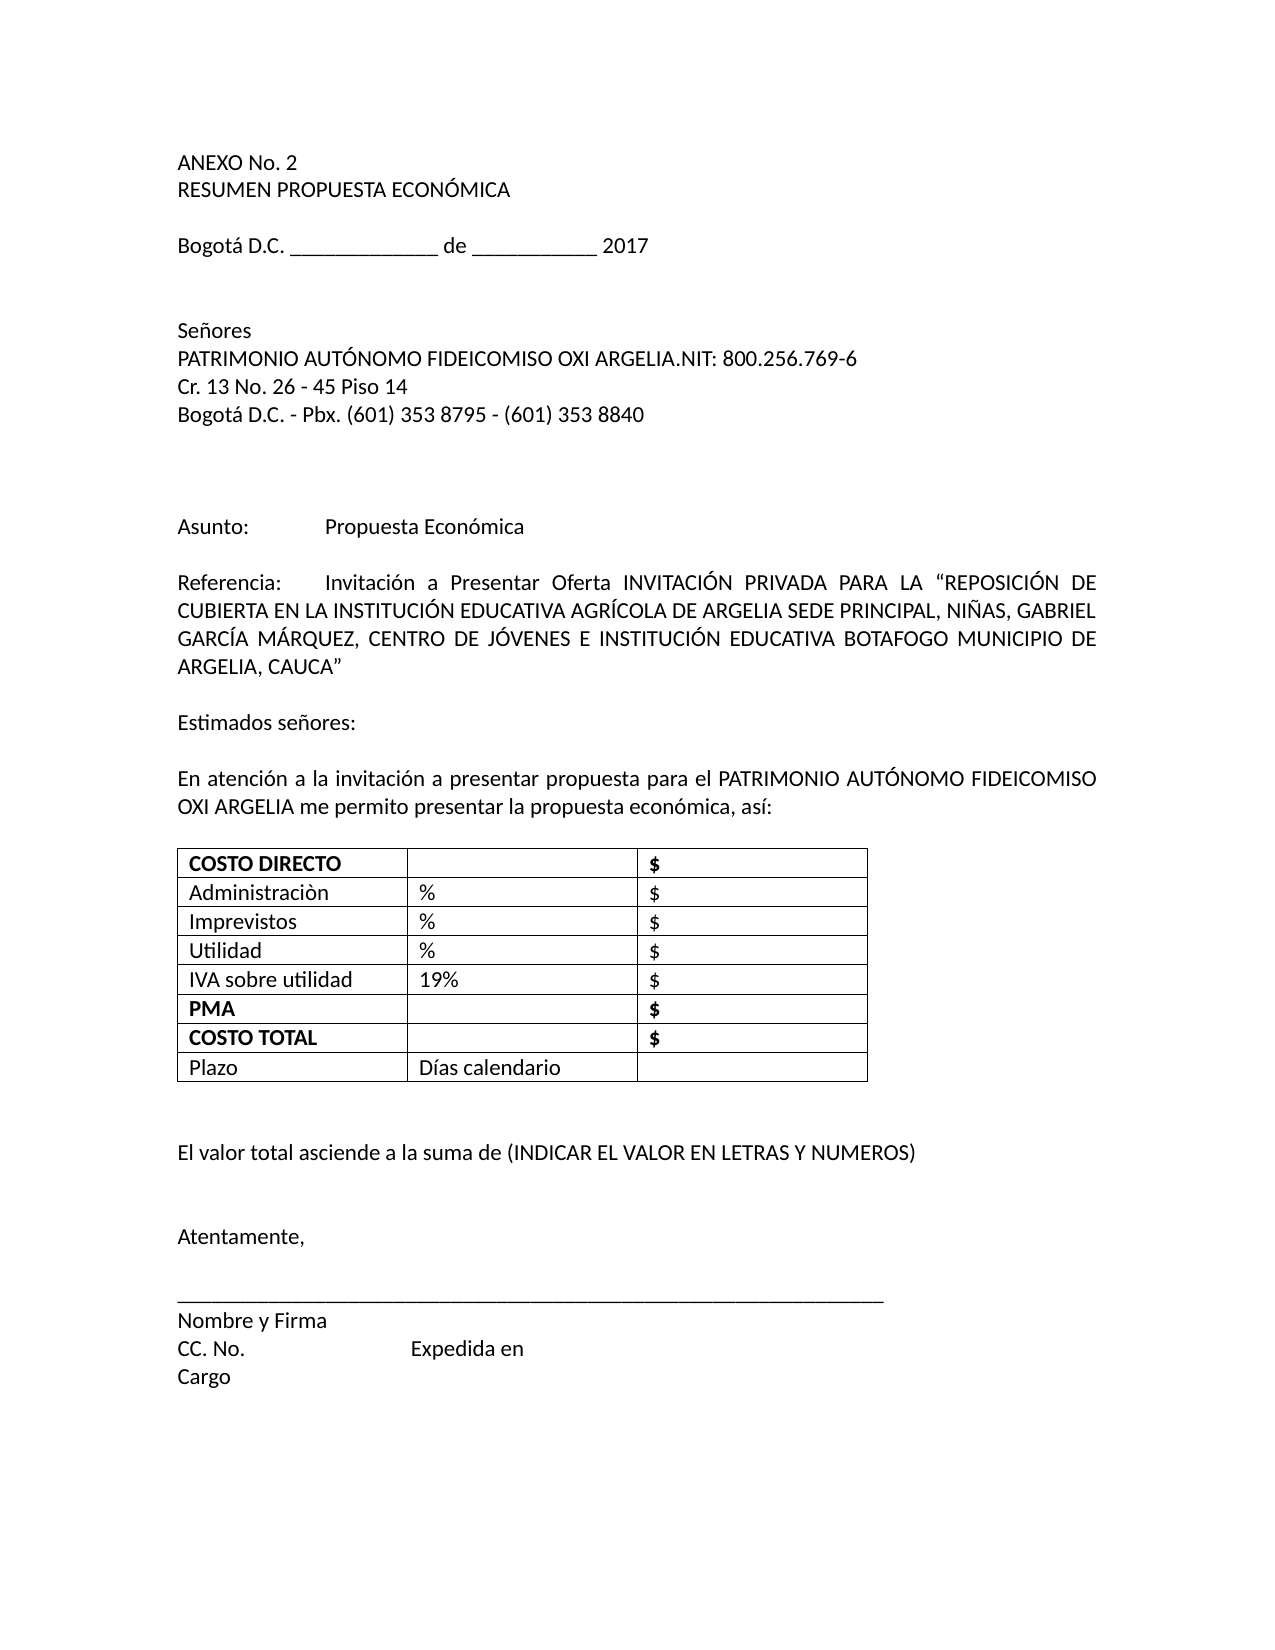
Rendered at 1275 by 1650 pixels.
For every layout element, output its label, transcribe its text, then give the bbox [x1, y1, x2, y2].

table_cell $ [638, 936, 867, 964]
text Bogotá D.C. - Pbx. (601) 353 8795 - (601) 353 8840 [177, 400, 1098, 428]
text Atentamente, [177, 1222, 1098, 1250]
text Cargo [177, 1362, 1098, 1390]
table_cell $ [638, 965, 867, 993]
text CC. No. Expedida en [177, 1334, 1098, 1362]
table_cell 19% [408, 965, 637, 993]
text Cr. 13 No. 26 - 45 Piso 14 [177, 372, 1098, 400]
text En atención a la invitación a presentar propuesta para el PATRIMONIO AUTÓNOMO FIDEICOMISO OXI ARGELIA me permito presentar la propuesta económica, así: [177, 764, 1098, 820]
text El valor total asciende a la suma de (INDICAR EL VALOR EN LETRAS Y NUMEROS) [177, 1138, 1098, 1166]
table_cell Utilidad [178, 936, 407, 964]
table_cell % [408, 878, 637, 906]
table_cell [408, 1024, 637, 1052]
table_cell Imprevistos [178, 907, 407, 935]
text ______________________________________________________________ [177, 1278, 1098, 1306]
text Señores [177, 316, 1098, 344]
table_cell COSTO TOTAL [178, 1024, 407, 1052]
table_cell $ [638, 995, 867, 1022]
table_cell PMA [178, 995, 407, 1022]
table_cell $ [638, 878, 867, 906]
table_header COSTO DIRECTO [178, 849, 407, 877]
table_header $ [638, 849, 867, 877]
text Bogotá D.C. _____________ de ___________ 2017 [177, 232, 1098, 260]
table_cell Días calendario [408, 1053, 637, 1081]
text Nombre y Firma [177, 1306, 1098, 1334]
table_cell % [408, 907, 637, 935]
table_cell Plazo [178, 1053, 407, 1081]
text Referencia: Invitación a Presentar Oferta INVITACIÓN PRIVADA PARA LA “REPOSICIÓN DE CUBIERTA EN LA INSTITUCIÓN EDUCATIVA AGRÍCOLA DE ARGELIA SEDE PRINCIPAL, NIÑAS, GABRIEL GARCÍA MÁRQUEZ, CENTRO DE JÓVENES E INSTITUCIÓN EDUCATIVA BOTAFOGO MUNICIPIO DE ARGELIA, CAUCA” [177, 568, 1098, 680]
table_cell $ [638, 907, 867, 935]
table_header [408, 849, 637, 877]
text ANEXO No. 2 [177, 148, 1098, 176]
table_cell IVA sobre utilidad [178, 965, 407, 993]
table_cell $ [638, 1024, 867, 1052]
table_cell % [408, 936, 637, 964]
table_cell Administraciòn [178, 878, 407, 906]
text RESUMEN PROPUESTA ECONÓMICA [177, 176, 1098, 204]
table_cell [638, 1053, 867, 1081]
text PATRIMONIO AUTÓNOMO FIDEICOMISO OXI ARGELIA.NIT: 800.256.769-6 [177, 344, 1098, 372]
text Asunto: Propuesta Económica [177, 512, 1098, 540]
text Estimados señores: [177, 708, 1098, 736]
table_cell [408, 995, 637, 1022]
